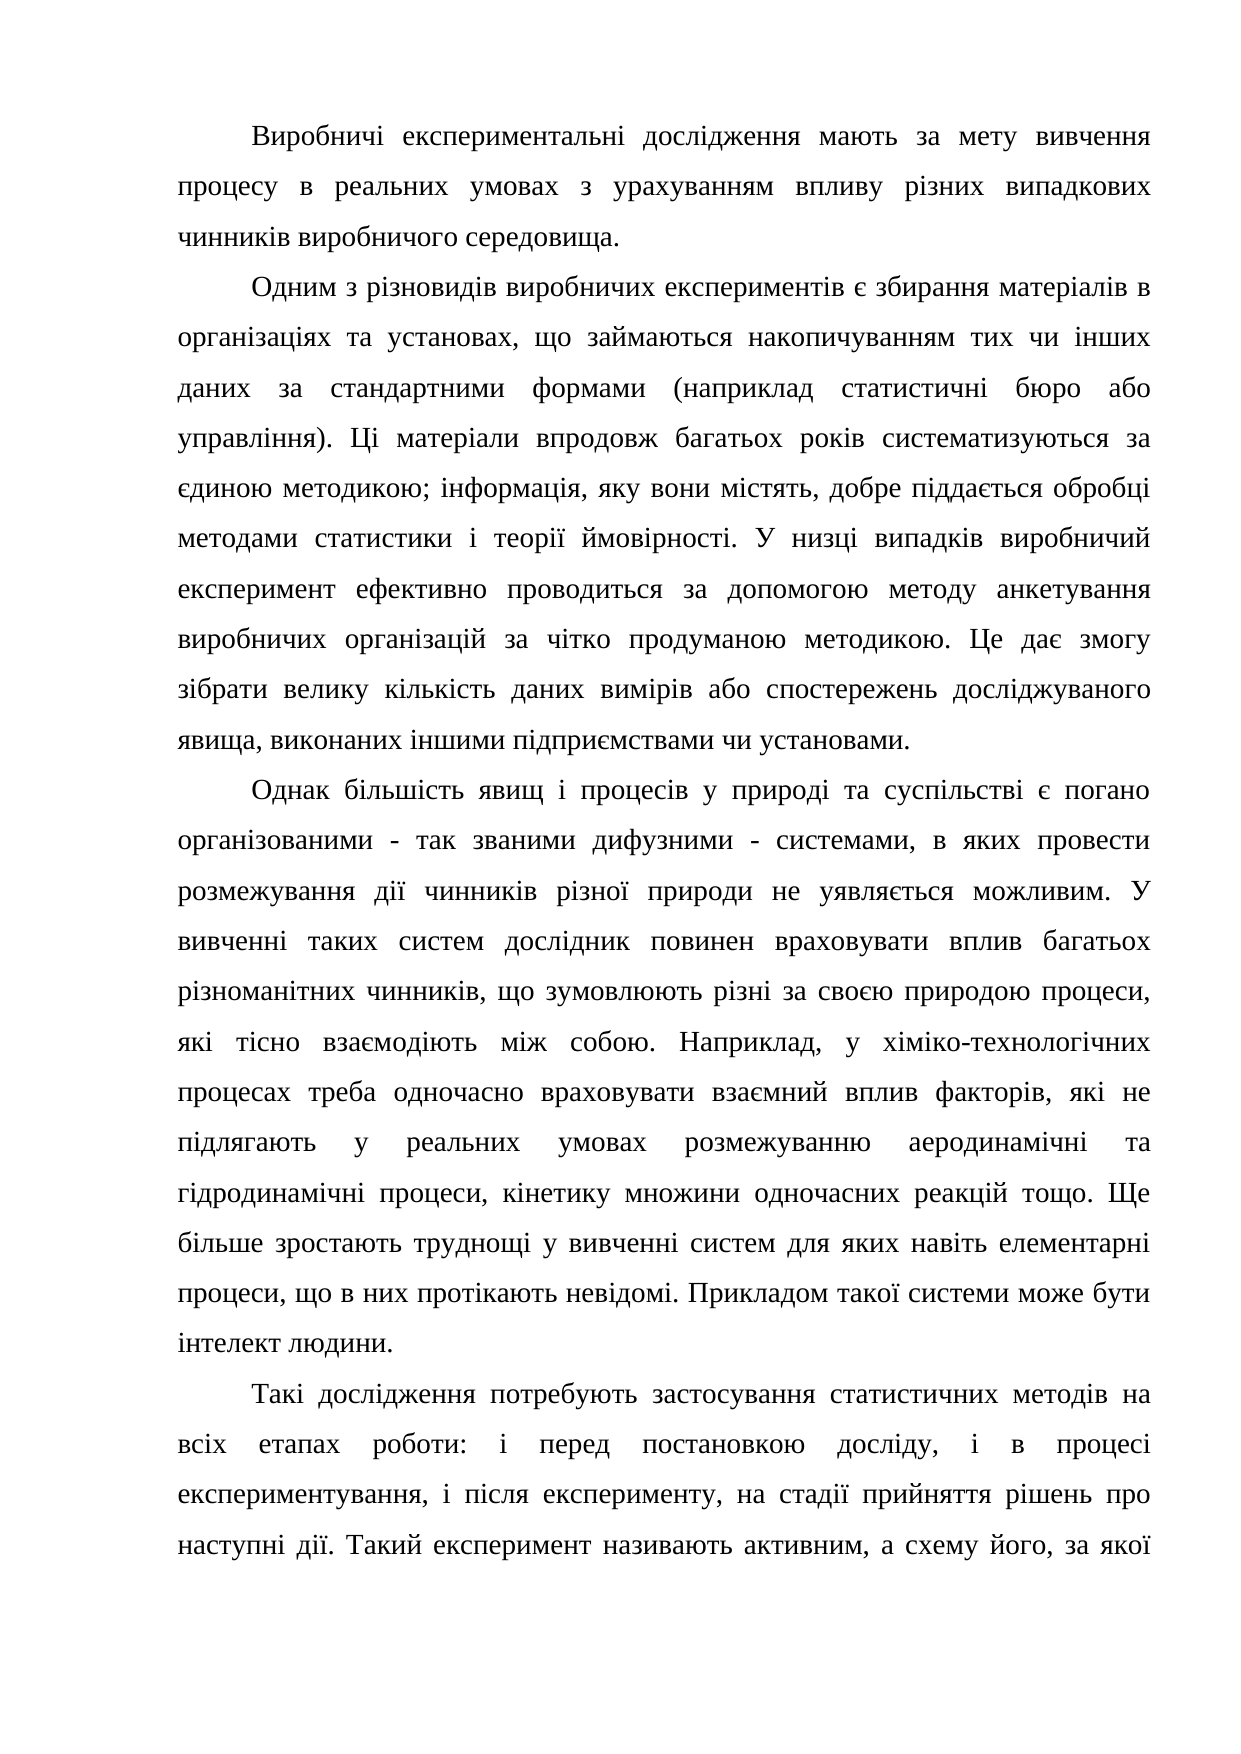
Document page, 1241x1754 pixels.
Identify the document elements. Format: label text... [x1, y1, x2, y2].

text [177, 1376, 1152, 1560]
text Виробничі експериментальні дослідження мають за мету вивчення процесу в реальних умовах з урахуванням впливу різних випадкових чинників виробничого середовища. [177, 118, 1152, 252]
text Одним з різновидів виробничих експериментів є збирання матеріалів в організаціях та установах, що займаються накопичуванням тих чи інших даних за стандартними формами (наприклад статистичні бюро або управління). Ці матеріали впродовж багатьох років систематизуються за єдиною методикою; інформація, яку вони містять, добре піддається обробці методами статистики і теорії ймовірності. У низці випадків виробничий експеримент ефективно проводиться за допомогою методу анкетування виробничих організацій за чітко продуманою методикою. Це дає змогу зібрати велику кількість даних вимірів або спостережень досліджуваного явища, виконаних іншими підприємствами чи установами. [177, 269, 1152, 755]
text Однак більшість явищ і процесів у природі та суспільстві є погано організованими - так званими дифузними - системами, в яких провести розмежування дії чинників різної природи не уявляється можливим. У вивченні таких систем дослідник повинен враховувати вплив багатьох різноманітних чинників, що зумовлюють різні за своєю природою процеси, які тісно взаємодіють між собою. Наприклад, у хіміко-технологічних процесах треба одночасно враховувати взаємний вплив факторів, які не підлягають у реальних умовах розмежуванню аеродинамічні та гідродинамічні процеси, кінетику множини одночасних реакцій тощо. Ще більше зростають труднощі у вивченні систем для яких навіть елементарні процеси, що в них протікають невідомі. Прикладом такої системи може бути інтелект людини. [177, 772, 1152, 1359]
